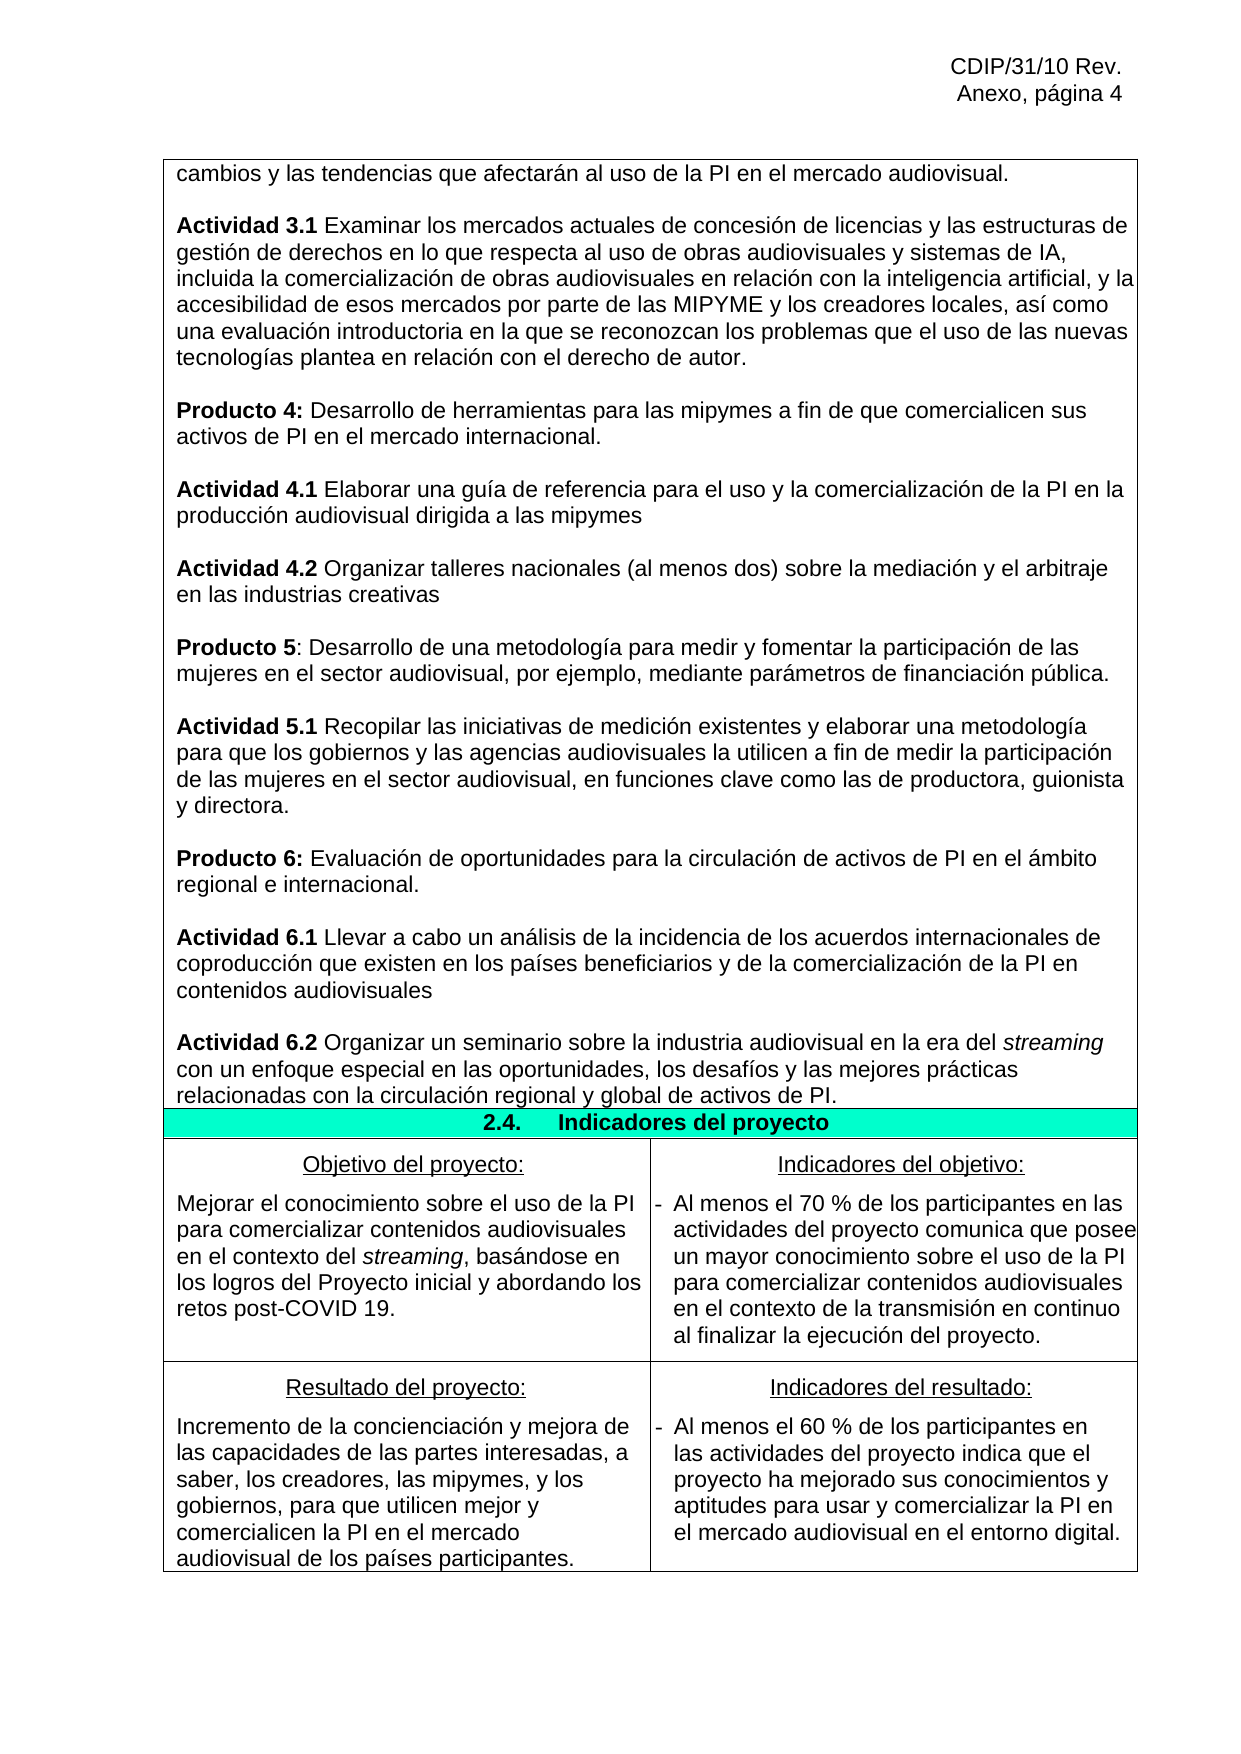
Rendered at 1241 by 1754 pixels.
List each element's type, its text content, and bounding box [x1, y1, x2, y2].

table_cell Indicadores del resultado: Al menos el 60 % de los participantes en las actividades del proyecto indica que el proyecto ha mejorado sus conocimientos y aptitudes para usar y comercializar la PI en el mercado audiovisual en el entorno digital. [651, 1362, 1137, 1571]
table_cell Indicadores del objetivo: Al menos el 70 % de los participantes en las actividades del proyecto comunica que posee un mayor conocimiento sobre el uso de la PI para comercializar contenidos audiovisuales en el contexto de la transmisión en continuo al finalizar la ejecución del proyecto. [651, 1139, 1137, 1361]
table_cell Objetivo del proyecto: Mejorar el conocimiento sobre el uso de la PI para comercializar contenidos audiovisuales en el contexto del streaming, basándose en los logros del Proyecto inicial y abordando los retos post-COVID 19. [164, 1139, 650, 1361]
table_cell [164, 160, 1137, 1108]
table_cell Indicadores del proyecto [164, 1109, 1137, 1137]
table_cell Resultado del proyecto: Incremento de la concienciación y mejora de las capacidades de las partes interesadas, a saber, los creadores, las mipymes, y los gobiernos, para que utilicen mejor y comercialicen la PI en el mercado audiovisual de los países participantes. [164, 1362, 650, 1571]
